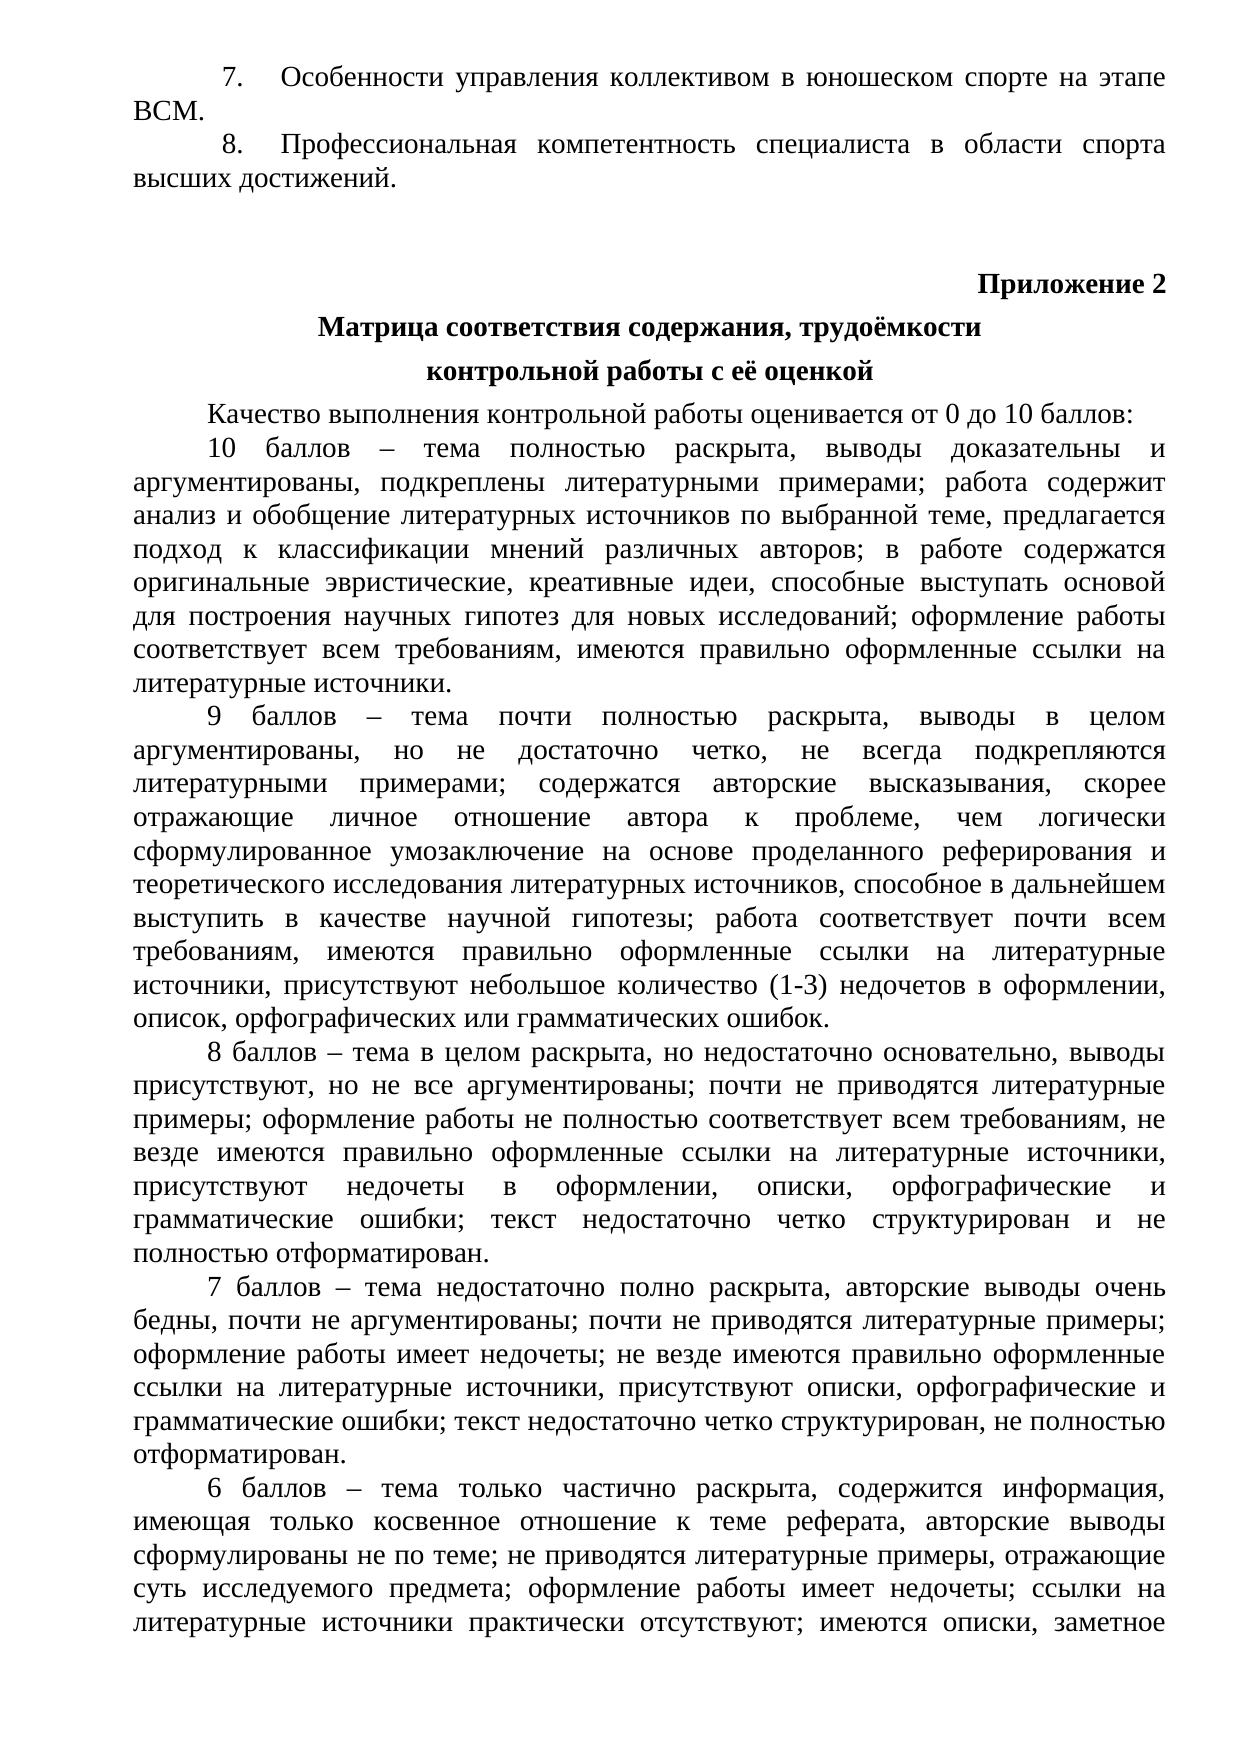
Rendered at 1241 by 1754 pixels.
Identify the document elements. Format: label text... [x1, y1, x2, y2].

list Особенности управления коллективом в юношеском спорте на этапе ВСМ. [133, 59, 1167, 126]
text Качество выполнения контрольной работы оценивается от 0 до 10 баллов: [133, 397, 1167, 430]
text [133, 1470, 1167, 1638]
text 10 баллов – тема полностью раскрыта, выводы доказательны и аргументированы, подкреплены литературными примерами; работа содержит анализ и обобщение литературных источников по выбранной теме, предлагается подход к классификации мнений различных авторов; в работе содержатся оригинальные эвристические, креативные идеи, способные выступать основой для построения научных гипотез для новых исследований; оформление работы соответствует всем требованиям, имеются правильно оформленные ссылки на литературные источники. [133, 430, 1167, 698]
list Матрица соответствия содержания, трудоёмкости [133, 309, 1167, 343]
list контрольной работы с её оценкой [133, 353, 1167, 387]
text 7 баллов – тема недостаточно полно раскрыта, авторские выводы очень бедны, почти не аргументированы; почти не приводятся литературные примеры; оформление работы имеет недочеты; не везде имеются правильно оформленные ссылки на литературные источники, присутствуют описки, орфографические и грамматические ошибки; текст недостаточно четко структурирован, не полностью отформатирован. [133, 1269, 1167, 1470]
list Профессиональная компетентность специалиста в области спорта высших достижений. [133, 126, 1167, 193]
text 9 баллов – тема почти полностью раскрыта, выводы в целом аргументированы, но не достаточно четко, не всегда подкрепляются литературными примерами; содержатся авторские высказывания, скорее отражающие личное отношение автора к проблеме, чем логически сформулированное умозаключение на основе проделанного реферирования и теоретического исследования литературных источников, способное в дальнейшем выступить в качестве научной гипотезы; работа соответствует почти всем требованиям, имеются правильно оформленные ссылки на литературные источники, присутствуют небольшое количество (1-3) недочетов в оформлении, описок, орфографических или грамматических ошибок. [133, 698, 1167, 1034]
text 8 баллов – тема в целом раскрыта, но недостаточно основательно, выводы присутствуют, но не все аргументированы; почти не приводятся литературные примеры; оформление работы не полностью соответствует всем требованиям, не везде имеются правильно оформленные ссылки на литературные источники, присутствуют недочеты в оформлении, описки, орфографические и грамматические ошибки; текст недостаточно четко структурирован и не полностью отформатирован. [133, 1034, 1167, 1269]
list Приложение 2 [208, 266, 1167, 299]
